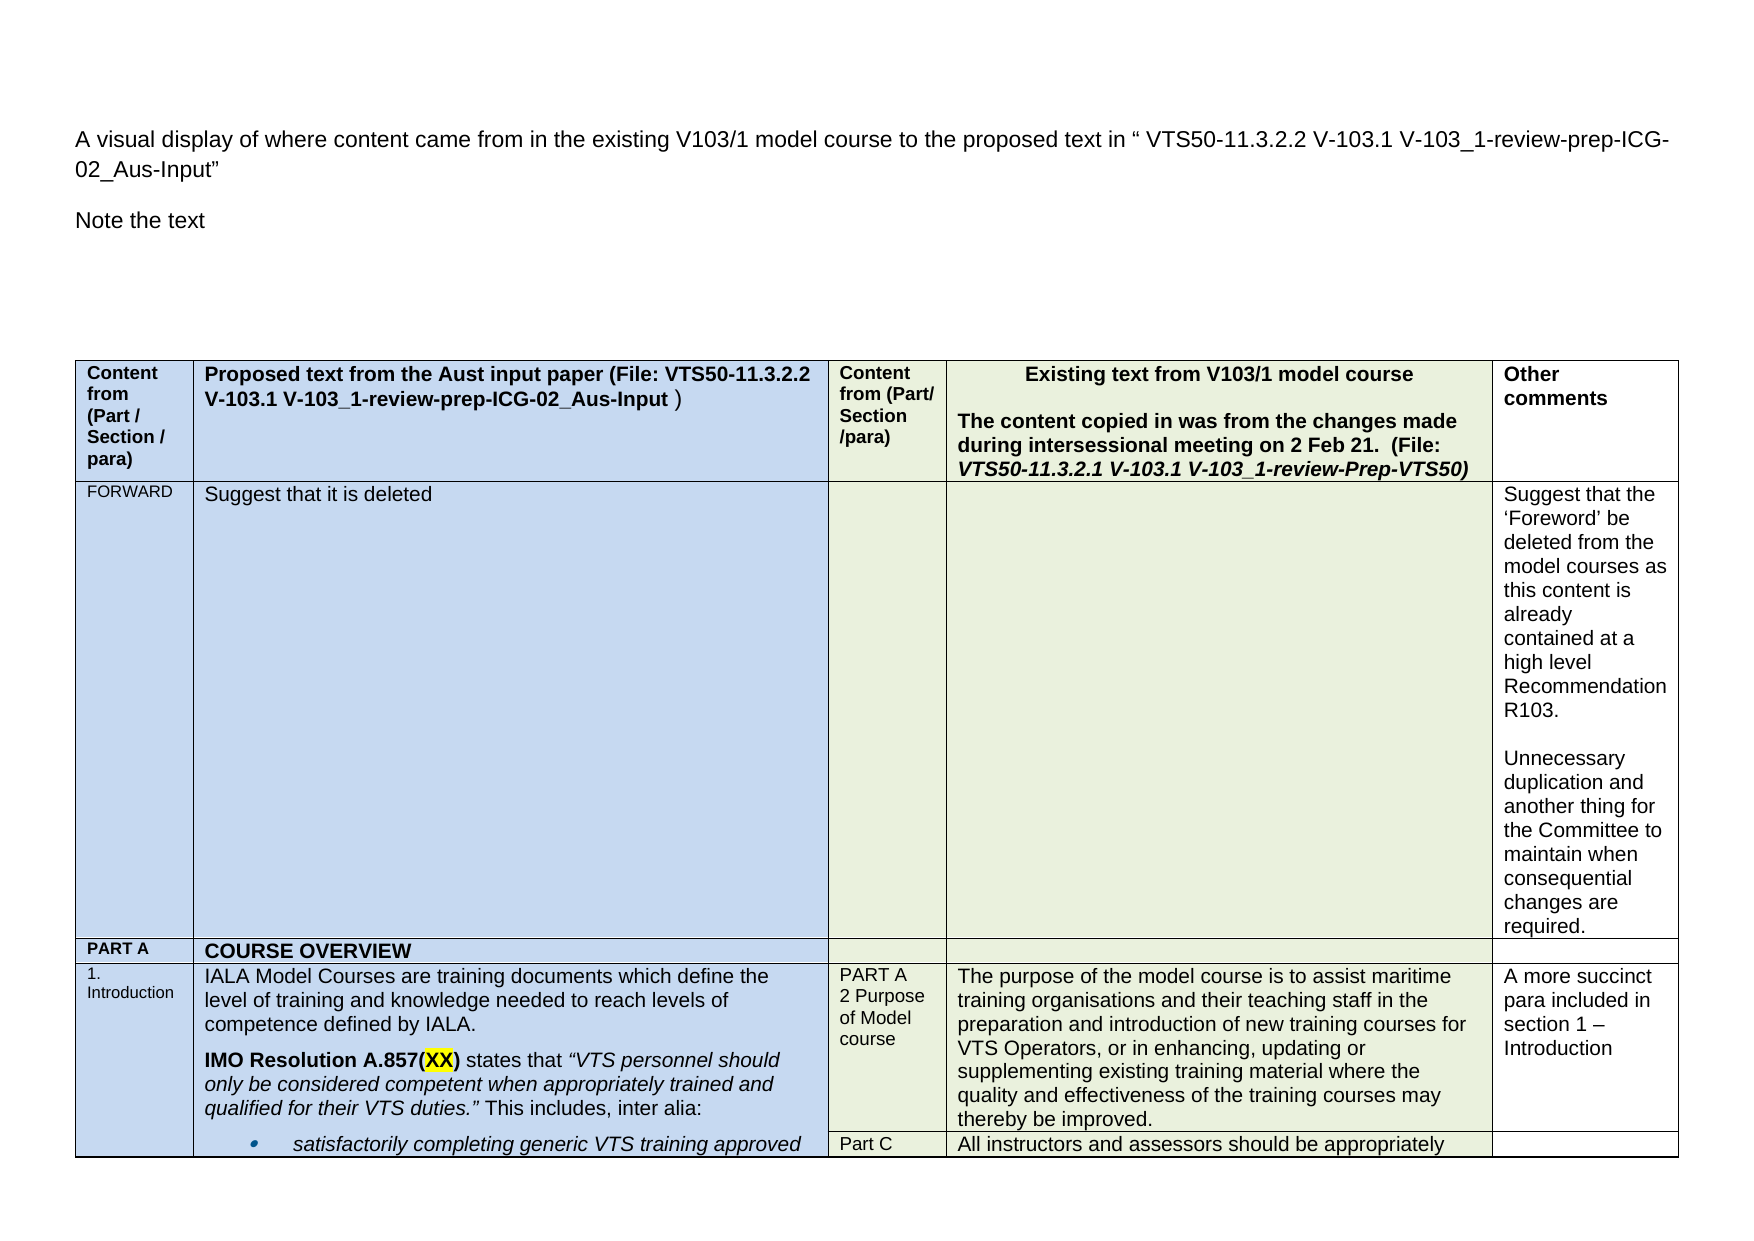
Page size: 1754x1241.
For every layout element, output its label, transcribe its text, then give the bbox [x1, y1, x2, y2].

table_header Other comments [1493, 361, 1678, 481]
text Note the text [75, 207, 1679, 234]
table_cell A more succinct para included in section 1 – Introduction [1493, 964, 1678, 1131]
table_header Content from (Part / Section / para) [76, 361, 193, 481]
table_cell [829, 1132, 946, 1156]
table_cell COURSE OVERVIEW [194, 939, 828, 962]
table_cell The purpose of the model course is to assist maritime training organisations and their teaching staff in the preparation and introduction of new training courses for VTS Operators, or in enhancing, updating or supplementing existing training material where the quality and effectiveness of the training courses may thereby be improved. [947, 964, 1492, 1131]
table_cell Introduction [76, 964, 193, 1156]
table_cell [1493, 1132, 1678, 1156]
text A visual display of where content came from in the existing V103/1 model course to the proposed text in “ VTS50-11.3.2.2 V-103.1 V-103_1-review-prep-ICG-02_Aus-Input” [75, 126, 1679, 183]
table_cell [947, 482, 1492, 937]
table_cell Suggest that it is deleted [194, 482, 828, 937]
table_cell [829, 939, 946, 962]
table_header Content from (Part/ Section /para) [829, 361, 946, 481]
table_cell [947, 939, 1492, 962]
table_cell Suggest that the ‘Foreword’ be deleted from the model courses as this content is already contained at a high level Recommendation R103. Unnecessary duplication and another thing for the Committee to maintain when consequential changes are required. [1493, 482, 1678, 937]
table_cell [947, 1132, 1492, 1156]
table_cell PART A 2 Purpose of Model course [829, 964, 946, 1131]
table_cell IALA Model Courses are training documents which define the level of training and knowledge needed to reach levels of competence defined by IALA. IMO Resolution A.857(XX) states that “VTS personnel should only be considered competent when appropriately trained and qualified for their VTS duties.” This includes, inter alia: satisfactorily completing generic VTS training approved by a competent authority; and being in possession of appropriate certification. IALA Recommendation 0103 - Training and Certification of VTS personnel specifies the practices associated with the training and certification of VTS personnel to assist authorities when recruiting, training and assessing VTS personnel to ensure the harmonized delivery of vessel traffic services world-wide. IALA Guideline 1156 - Recruitment, training and assessment of VTS personnel states that “Model courses provided by accredited training organisations should be approved by the competent authority.” IALA Guideline 1014 - Accreditation and Approval Process for VTS Training sets out the process by which a training organisation can be accredited to deliver approved VTS training courses. [194, 964, 828, 1156]
table_cell PART A [76, 939, 193, 962]
table_cell [829, 482, 946, 937]
table_cell FORWARD [76, 482, 193, 937]
table_header Proposed text from the Aust input paper (File: VTS50-11.3.2.2 V-103.1 V-103_1-review-prep-ICG-02_Aus-Input ) [194, 361, 828, 481]
table_header Existing text from V103/1 model course The content copied in was from the changes made during intersessional meeting on 2 Feb 21. (File: VTS50-11.3.2.1 V-103.1 V-103_1-review-Prep-VTS50) [947, 361, 1492, 481]
table_cell [1493, 939, 1678, 962]
